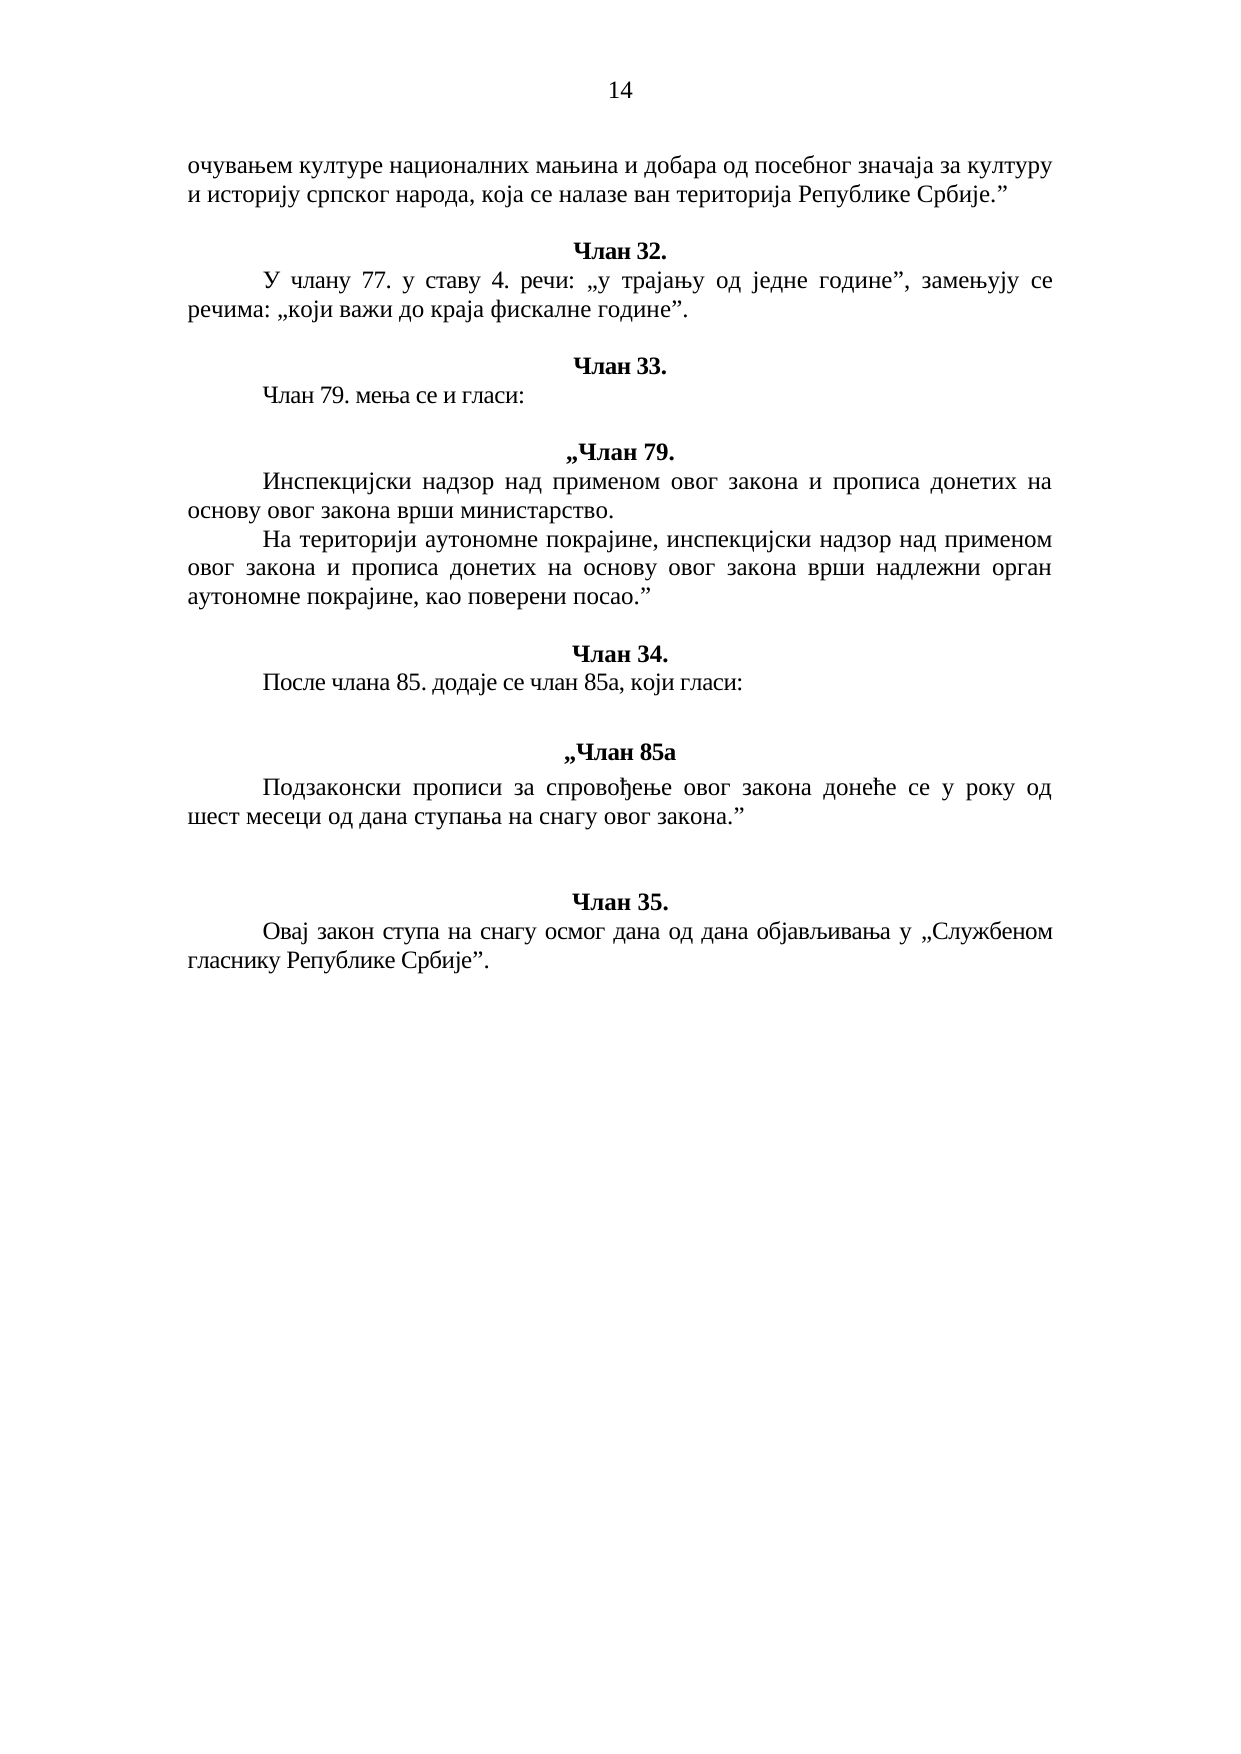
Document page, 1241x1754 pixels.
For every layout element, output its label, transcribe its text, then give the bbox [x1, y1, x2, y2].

text Подзаконски прописи за спровођење овог закона донеће се у року од шест месеци од дана ступања на снагу овог закона.” [187, 772, 1053, 830]
text На територији аутономне покрајине, инспекцијски надзор над применом овог закона и прописа донетих на основу овог закона врши надлежни орган аутономне покрајине, као поверени посао.” [187, 524, 1053, 610]
text Овај закон ступа на снагу осмог дана од дана објављивања у „Службеном гласнику Републике Србије”. [187, 916, 1053, 974]
text После члана 85. додаје се члан 85а, који гласи: [187, 667, 1053, 696]
subtitle Члан 34. [187, 639, 1053, 667]
text Члан 35. [187, 887, 1053, 916]
text Члан 33. [187, 351, 1053, 380]
text Члан 79. мења се и гласи: [187, 380, 1053, 409]
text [187, 150, 1053, 207]
text „Члан 85а [187, 737, 1053, 766]
text У члану 77. у ставу 4. речи: „у трајању од једне године”, замењују се речима: „који важи до краја фискалне године”. [187, 265, 1053, 322]
text „Члан 79. [187, 437, 1053, 466]
text Члан 32. [187, 236, 1053, 265]
text Инспекцијски надзор над применом овог закона и прописа донетих на основу овог закона врши министарство. [187, 466, 1053, 524]
